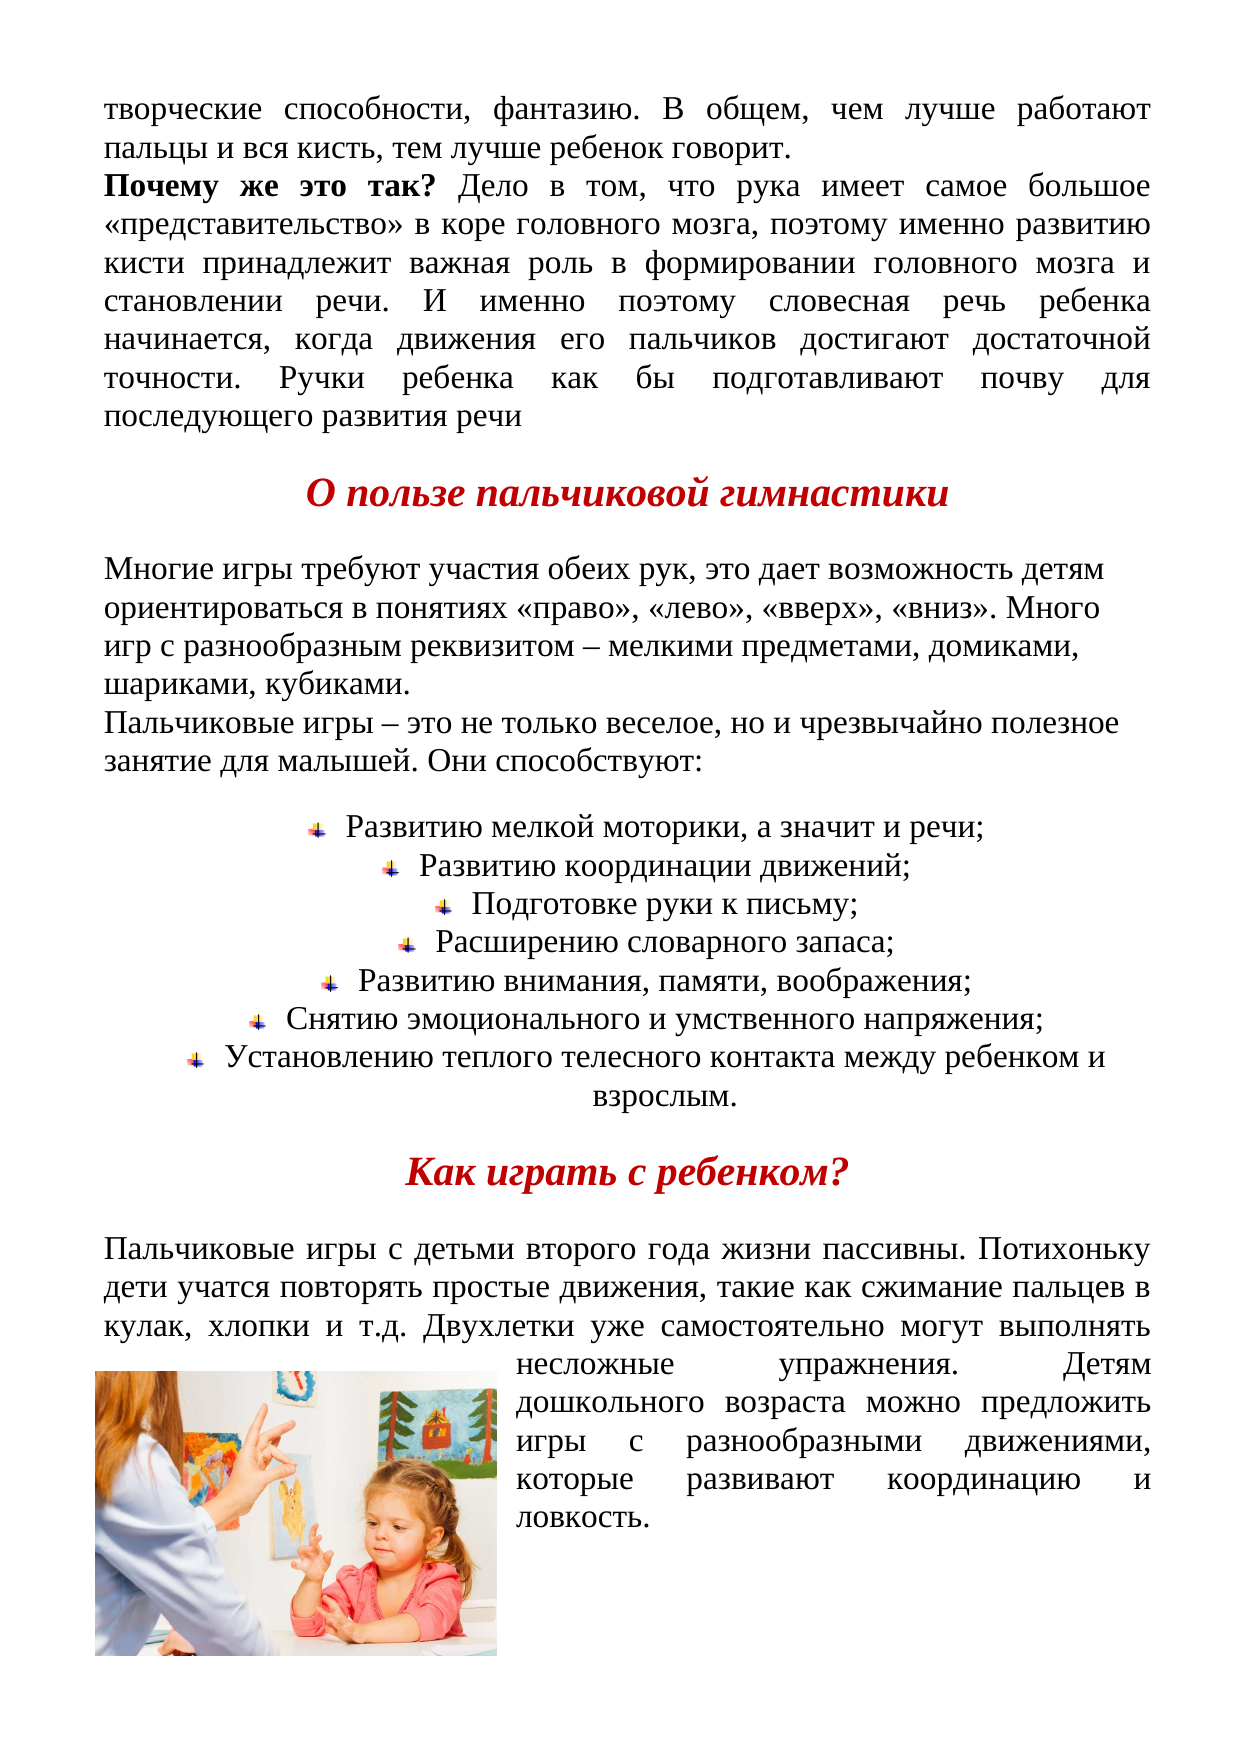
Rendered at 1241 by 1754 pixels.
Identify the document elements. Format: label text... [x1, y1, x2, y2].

text Пальчиковые игры – это не только веселое, но и чрезвычайно полезное занятие для малышей. Они способствуют: [103, 702, 1152, 779]
picture [308, 821, 326, 838]
list Расширению словарного запаса; [141, 922, 1152, 960]
picture [382, 859, 399, 877]
picture [187, 1051, 204, 1068]
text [103, 89, 1152, 165]
list Установлению теплого телесного контакта между ребенком и взрослым. [141, 1037, 1152, 1113]
text О пользе пальчиковой гимнастики [103, 467, 1152, 515]
list Развитию мелкой моторики, а значит и речи; [141, 807, 1152, 845]
picture [435, 898, 452, 915]
text Многие игры требуют участия обеих рук, это дает возможность детям ориентироваться в понятиях «право», «лево», «вверх», «вниз». Много игр с разнообразным реквизитом – мелкими предметами, домиками, шариками, кубиками. [103, 549, 1152, 702]
picture [95, 1371, 497, 1656]
text Пальчиковые игры с детьми второго года жизни пассивны. Потихоньку дети учатся повторять простые движения, такие как сжимание пальцев в кулак, хлопки и т.д. Двухлетки уже самостоятельно могут выполнять несложные упражнения. Детям дошкольного возраста можно предложить игры с разнообразными движениями, которые развивают координацию и ловкость. [103, 1228, 1152, 1535]
text Почему же это так? Дело в том, что рука имеет самое большое «представительство» в коре головного мозга, поэтому именно развитию кисти принадлежит важная роль в формировании головного мозга и становлении речи. И именно поэтому словесная речь ребенка начинается, когда движения его пальчиков достигают достаточной точности. Ручки ребенка как бы подготавливают почву для последующего развития речи [103, 165, 1152, 434]
list Развитию внимания, памяти, воображения; [141, 960, 1152, 998]
list Подготовке руки к письму; [141, 883, 1152, 922]
picture [321, 974, 338, 992]
list Снятию эмоционального и умственного напряжения; [141, 998, 1152, 1037]
picture [398, 936, 416, 953]
list Развитию координации движений; [141, 845, 1152, 883]
text Как играть с ребенком? [103, 1147, 1152, 1195]
picture [249, 1013, 266, 1030]
